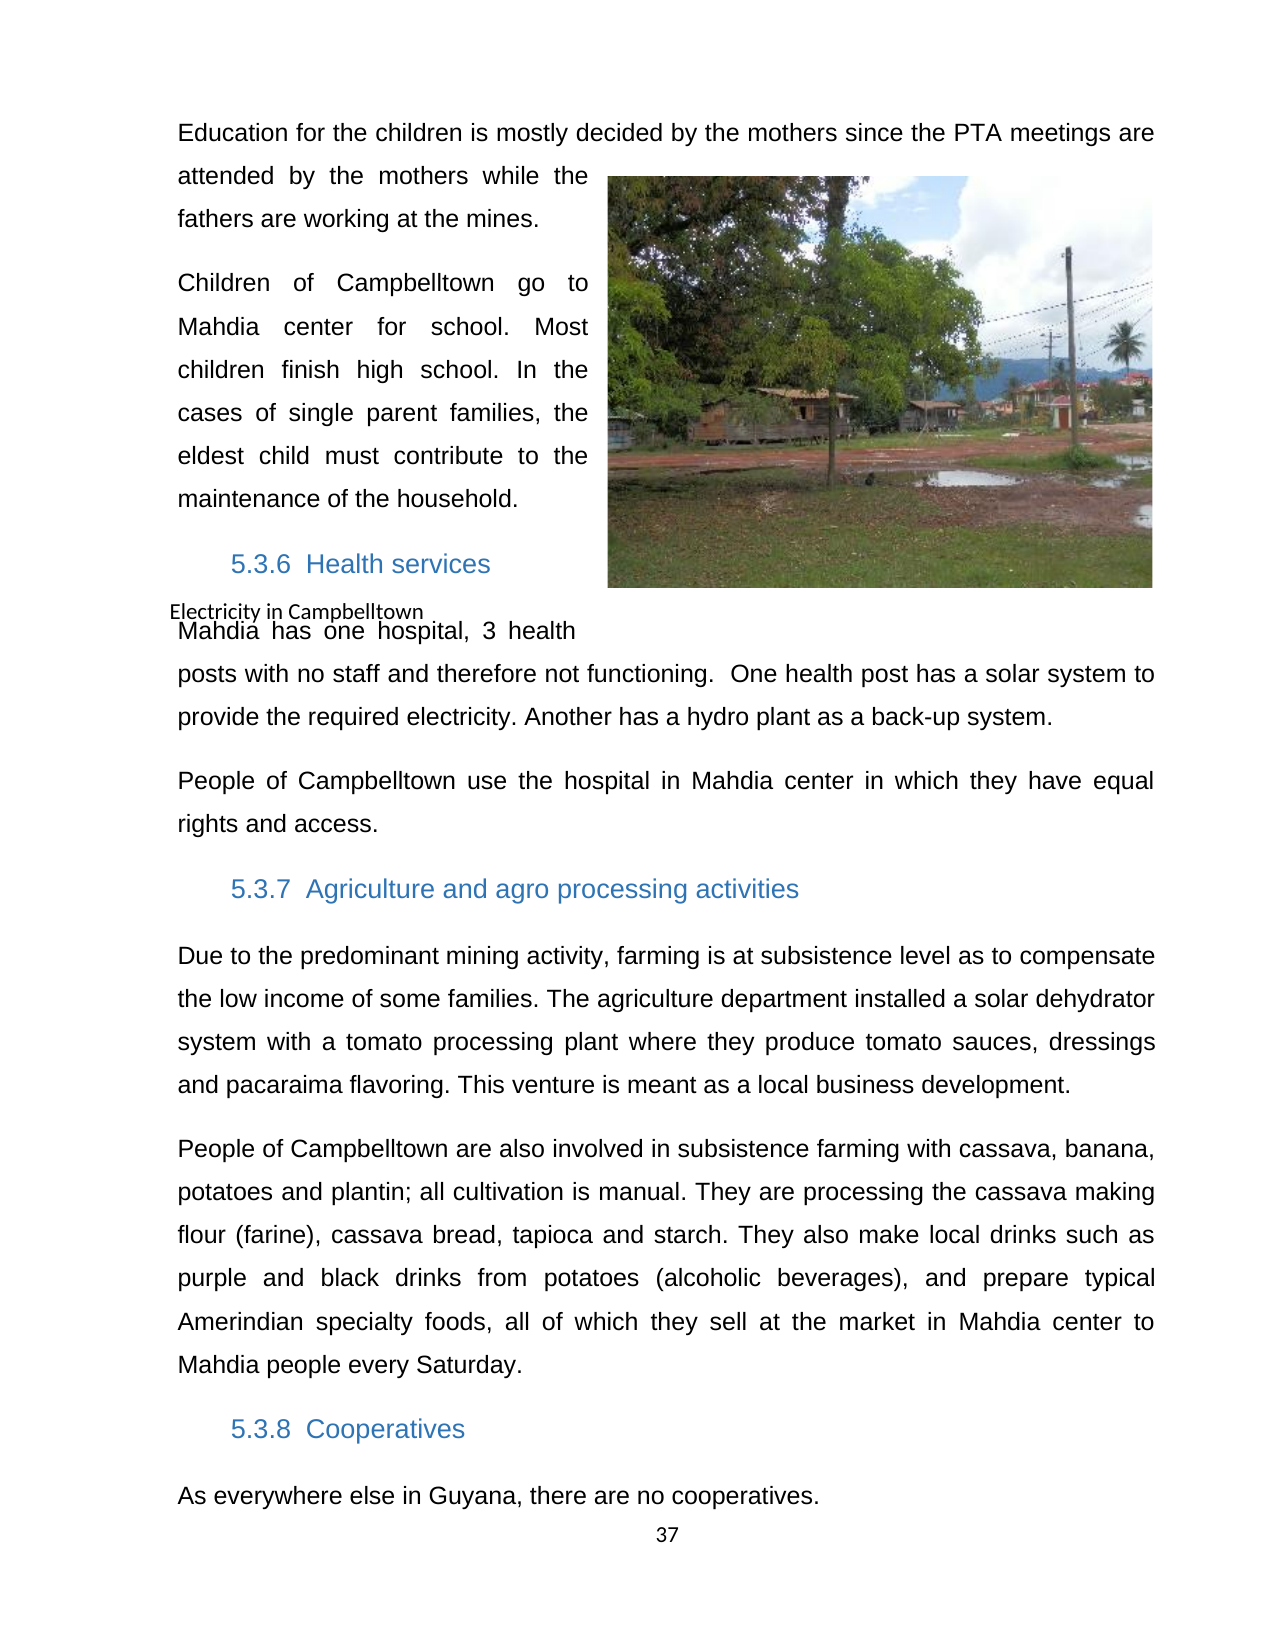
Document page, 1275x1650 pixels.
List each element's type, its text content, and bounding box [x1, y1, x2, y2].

subtitle Cooperatives [231, 1413, 1157, 1445]
subtitle Agriculture and agro processing activities [231, 873, 1157, 904]
text Mahdia has one hospital, 3 health posts with no staff and therefore not functioning. One health post has a solar system to provide the required electricity. Another has a hydro plant as a back-up system. [177, 616, 1157, 731]
picture [605, 176, 1152, 587]
text People of Campbelltown are also involved in subsistence farming with cassava, banana, potatoes and plantin; all cultivation is manual. They are processing the cassava making flour (farine), cassava bread, tapioca and starch. They also make local drinks such as purple and black drinks from potatoes (alcoholic beverages), and prepare typical Amerindian specialty foods, all of which they sell at the market in Mahdia center to Mahdia people every Saturday. [177, 1134, 1157, 1378]
text Education for the children is mostly decided by the mothers since the PTA meetings are attended by the mothers while the fathers are working at the mines. [177, 118, 1157, 233]
text As everywhere else in Guyana, there are no cooperatives. [177, 1481, 1157, 1510]
text Children of Campbelltown go to Mahdia center for school. Most children finish high school. In the cases of single parent families, the eldest child must contribute to the maintenance of the household. [177, 268, 605, 513]
text People of Campbelltown use the hospital in Mahdia center in which they have equal rights and access. [177, 766, 1157, 838]
text Due to the predominant mining activity, farming is at subsistence level as to compensate the low income of some families. The agriculture department installed a solar dehydrator system with a tomato processing plant where they produce tomato sauces, dressings and pacaraima flavoring. This venture is meant as a local business development. [177, 941, 1157, 1099]
subtitle Health services [231, 548, 605, 579]
